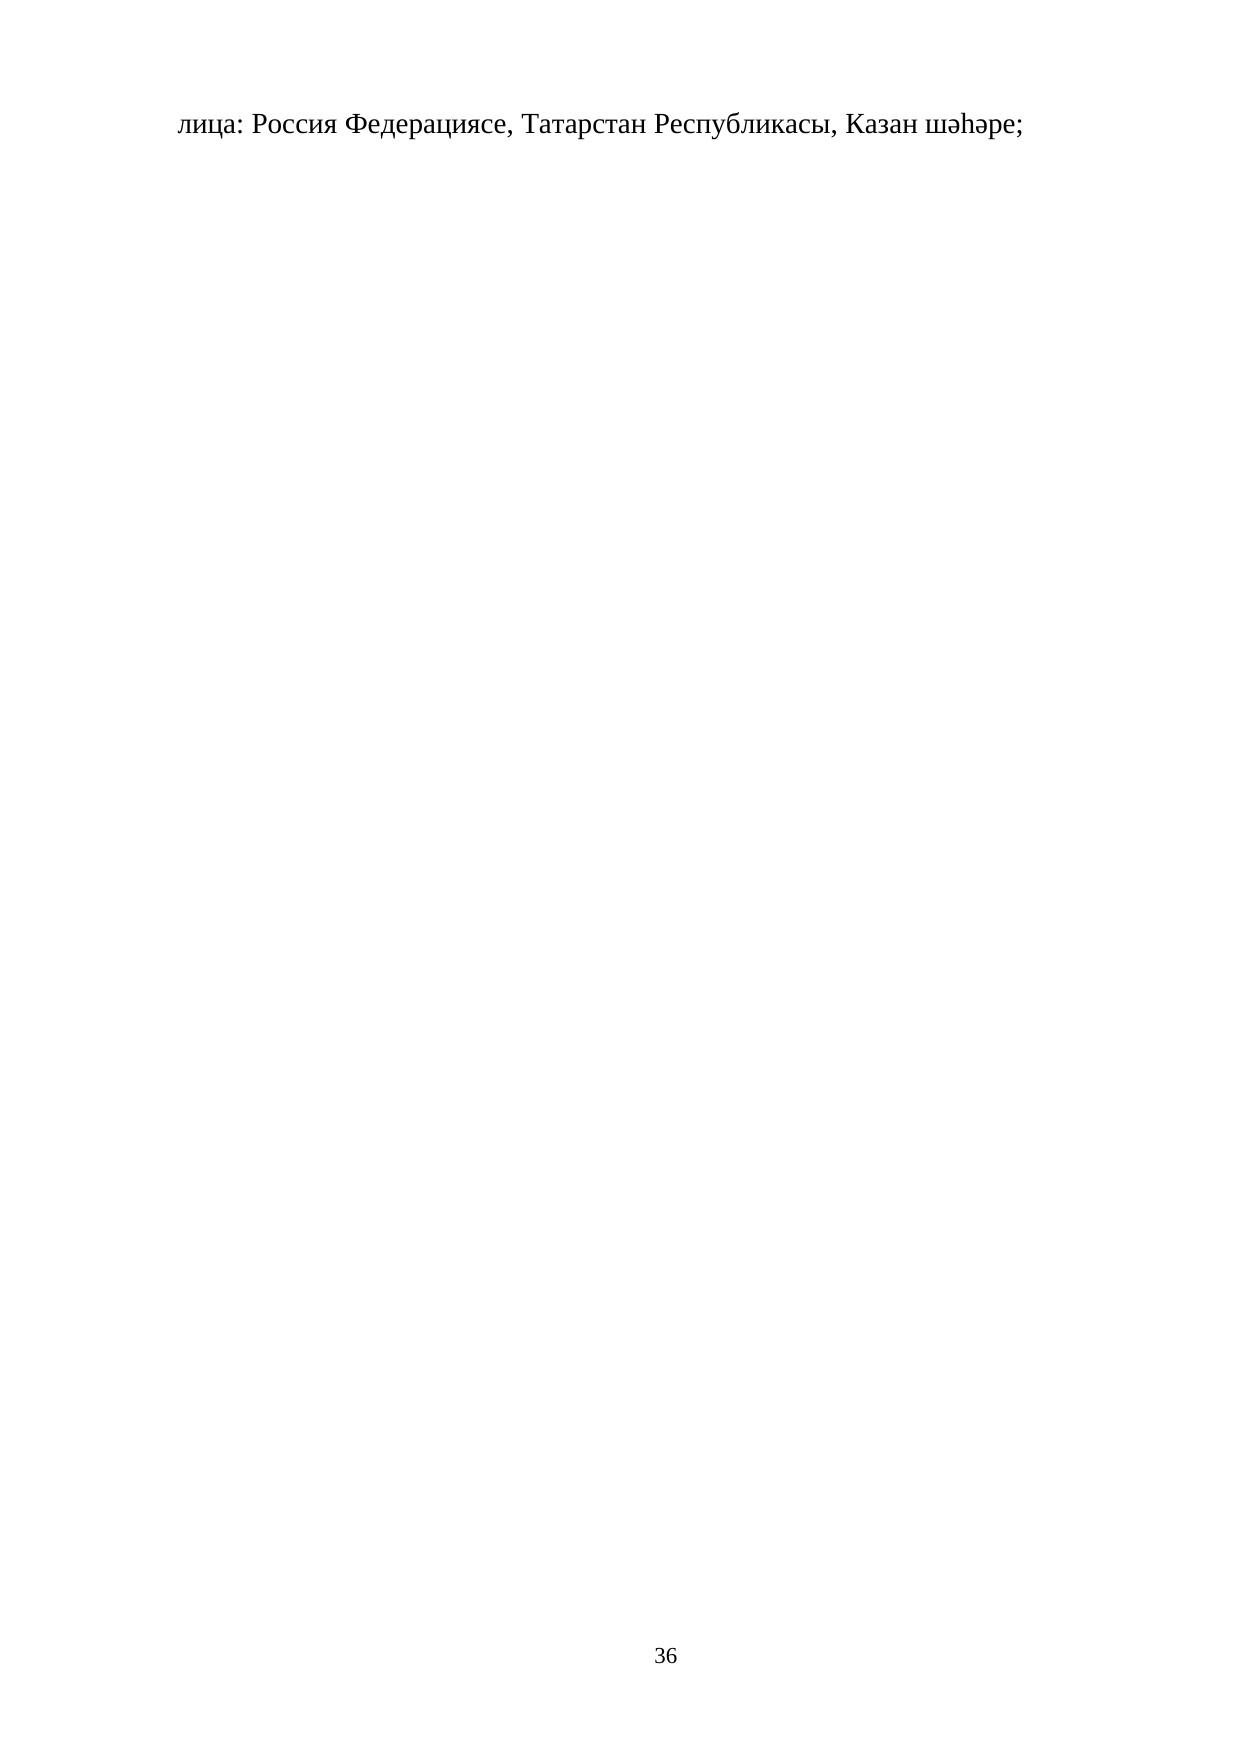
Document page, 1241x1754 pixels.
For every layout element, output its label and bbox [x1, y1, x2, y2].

list [177, 106, 1152, 140]
